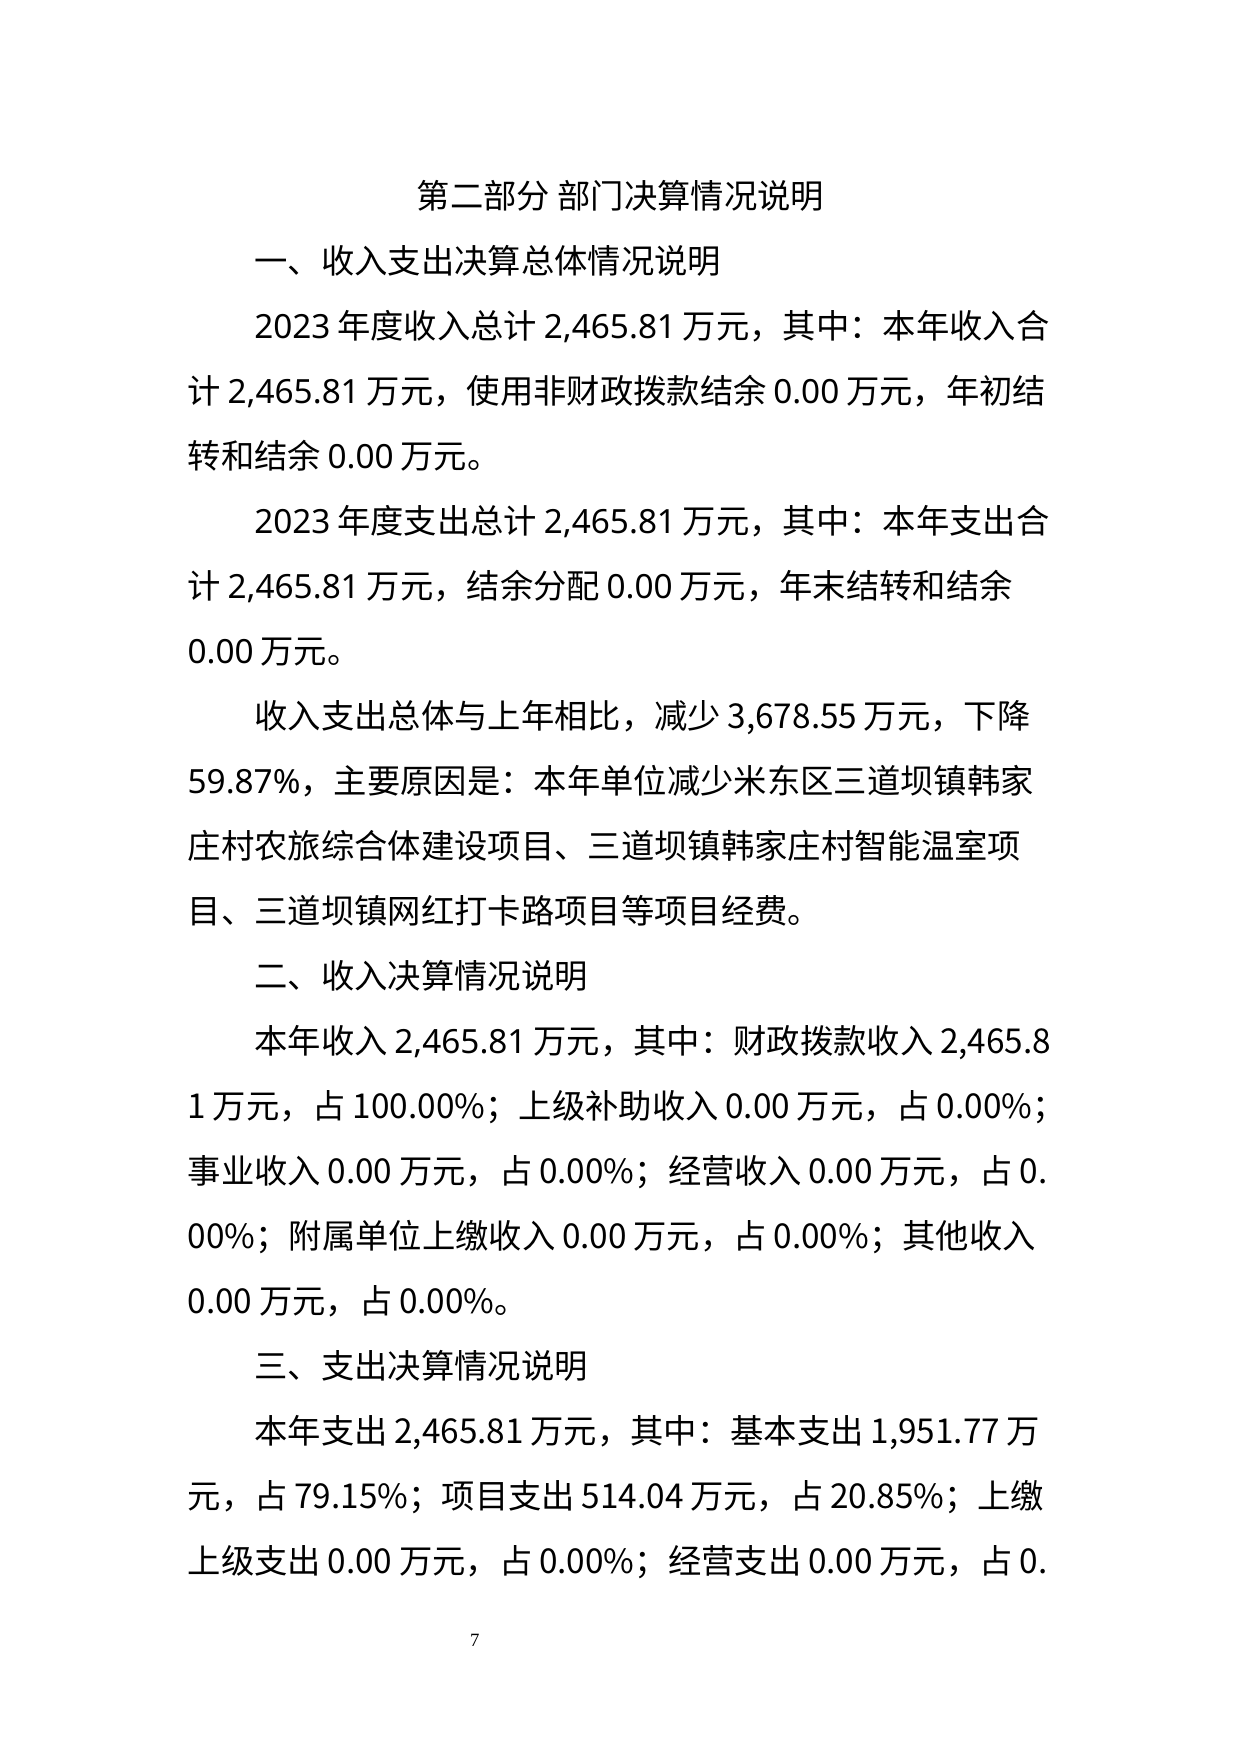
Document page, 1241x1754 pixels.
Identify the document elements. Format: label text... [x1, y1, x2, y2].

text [187, 1397, 1053, 1592]
text 2023年度收入总计2,465.81万元，其中：本年收入合计2,465.81万元，使用非财政拨款结余0.00万元，年初结转和结余0.00万元。 [187, 292, 1053, 487]
text 二、收入决算情况说明 [187, 942, 1053, 1007]
text 2023年度支出总计2,465.81万元，其中：本年支出合计2,465.81万元，结余分配0.00万元，年末结转和结余0.00万元。 [187, 487, 1053, 682]
text 本年收入2,465.81万元，其中：财政拨款收入2,465.81万元，占100.00%；上级补助收入0.00万元，占0.00%；事业收入0.00万元，占0.00%；经营收入0.00万元，占0.00%；附属单位上缴收入0.00万元，占0.00%；其他收入0.00万元，占0.00%。 [187, 1007, 1053, 1332]
text 一、收入支出决算总体情况说明 [187, 227, 1053, 292]
text 第二部分 部门决算情况说明 [187, 162, 1053, 227]
text 收入支出总体与上年相比，减少3,678.55万元，下降59.87%，主要原因是：本年单位减少米东区三道坝镇韩家庄村农旅综合体建设项目、三道坝镇韩家庄村智能温室项目、三道坝镇网红打卡路项目等项目经费。 [187, 682, 1053, 942]
text 三、支出决算情况说明 [187, 1332, 1053, 1397]
